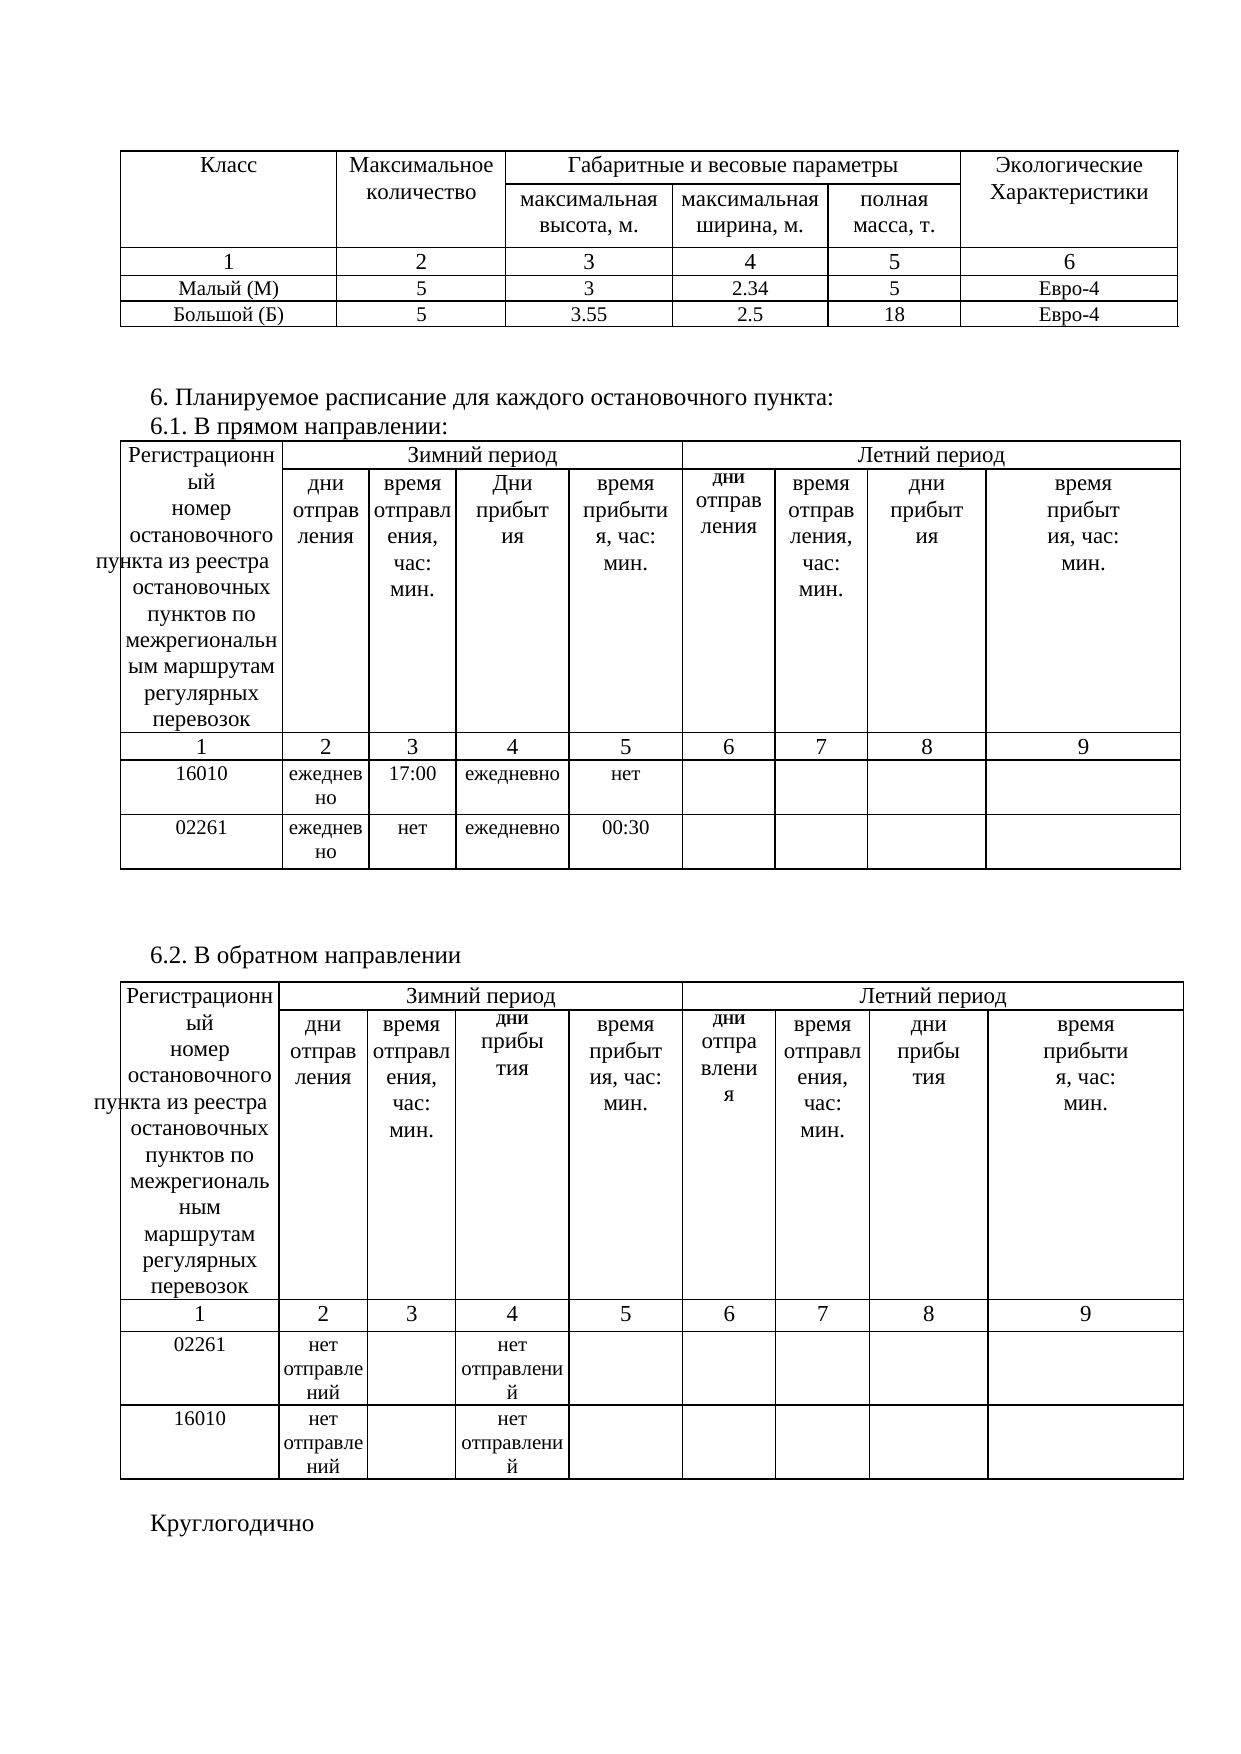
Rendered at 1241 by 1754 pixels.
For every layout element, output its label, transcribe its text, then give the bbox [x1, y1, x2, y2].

table_cell время прибыти я, час: мин. [570, 470, 682, 731]
table_cell ежедневно [457, 761, 568, 814]
table_cell 3 [506, 248, 672, 274]
table_cell 3 [370, 733, 455, 759]
table_cell Большой (Б) [121, 302, 336, 326]
table_cell [987, 815, 1180, 868]
table_cell 5 [337, 276, 505, 300]
table_cell дни отправ ления [283, 470, 368, 731]
table_cell [989, 1332, 1183, 1404]
table_cell 5 [829, 248, 960, 274]
table_cell нет [570, 761, 682, 814]
table_cell 5 [570, 733, 682, 759]
table_cell [368, 1406, 455, 1478]
table_cell ежедневно [283, 761, 368, 814]
table_cell 6 [683, 733, 774, 759]
table_cell полная масса, т. [829, 185, 960, 247]
table_cell [989, 1406, 1183, 1478]
table_cell время отправл ения, час: мин. [370, 470, 455, 731]
table_cell [683, 815, 774, 868]
table_cell нет отправлений [280, 1332, 367, 1404]
text 6. Планируемое расписание для каждого остановочного пункта: [150, 382, 1090, 411]
table_cell [570, 1406, 682, 1478]
table_header Зимний период [280, 983, 682, 1009]
table_cell 02261 [121, 815, 282, 868]
table_cell 6 [683, 1300, 775, 1331]
table_cell 2 [337, 248, 505, 274]
table_header Максимальное количество [337, 152, 505, 247]
table_header Экологические Характеристики [961, 152, 1177, 247]
table_cell время отправл ения, час: мин. [776, 1011, 869, 1299]
table_cell время прибыти я, час: мин. [989, 1011, 1183, 1299]
table_cell 9 [989, 1300, 1183, 1331]
table_cell 17:00 [370, 761, 455, 814]
table_cell время прибыт ия, час: мин. [570, 1011, 682, 1299]
table_cell 2.34 [673, 276, 827, 300]
table_cell максимальная ширина, м. [673, 185, 827, 247]
table_cell 2 [280, 1300, 367, 1331]
table_cell [776, 815, 867, 868]
table_cell дни прибы тия [870, 1011, 987, 1299]
table_cell нет отправлений [280, 1406, 367, 1478]
table_cell [776, 1332, 869, 1404]
table_cell дни отправ ления [280, 1011, 367, 1299]
table_cell 2 [283, 733, 368, 759]
table_cell ДНИ отпра влени я [683, 1011, 775, 1299]
table_cell [776, 1406, 869, 1478]
table_cell ДНИ прибы тия [456, 1011, 568, 1299]
table_cell [683, 761, 774, 814]
table_cell 02261 [121, 1332, 278, 1404]
table_header Класс [121, 152, 336, 247]
table_header Габаритные и весовые параметры [506, 152, 960, 183]
table_cell Дни прибыт ия [457, 470, 568, 731]
table_cell [368, 1332, 455, 1404]
table_header Зимний период [283, 442, 682, 468]
table_cell нет отправлений [456, 1406, 568, 1478]
table_cell ДНИ отправ ления [683, 470, 774, 731]
table_cell 5 [337, 302, 505, 326]
table_cell [868, 761, 985, 814]
table_cell 16010 [121, 1406, 278, 1478]
table_cell время отправ ления, час: мин. [776, 470, 867, 731]
table_cell время отправл ения, час: мин. [368, 1011, 455, 1299]
table_cell ежедневно [283, 815, 368, 868]
table_cell 5 [570, 1300, 682, 1331]
table_cell 16010 [121, 761, 282, 814]
table_cell 7 [776, 1300, 869, 1331]
table_cell [683, 1406, 775, 1478]
table_cell нет отправлений [456, 1332, 568, 1404]
table_cell нет [370, 815, 455, 868]
table_cell 1 [121, 733, 282, 759]
table_cell [776, 761, 867, 814]
table_cell 4 [457, 733, 568, 759]
table_cell 3 [368, 1300, 455, 1331]
text 6.1. В прямом направлении: [150, 411, 1090, 440]
table_cell 3.55 [506, 302, 672, 326]
table_cell 4 [673, 248, 827, 274]
table_cell [683, 1332, 775, 1404]
table_cell максимальная высота, м. [506, 185, 672, 247]
text Круглогодично [150, 1508, 1090, 1537]
table_cell 00:30 [570, 815, 682, 868]
table_cell 7 [776, 733, 867, 759]
table_cell 4 [456, 1300, 568, 1331]
table_cell [870, 1332, 987, 1404]
table_cell 18 [829, 302, 960, 326]
table_header Регистрационный номер остановочного пункта из реестра остановочных пунктов по межрегиональным маршрутам регулярных перевозок [121, 442, 282, 731]
table_cell Евро-4 [961, 302, 1177, 326]
table_cell 8 [868, 733, 985, 759]
table_header Летний период [683, 983, 1183, 1009]
table_cell время прибыт ия, час: мин. [987, 470, 1180, 731]
table_cell ежедневно [457, 815, 568, 868]
table_cell [570, 1332, 682, 1404]
table_cell Евро-4 [961, 276, 1177, 300]
table_cell 6 [961, 248, 1177, 274]
table_cell 3 [506, 276, 672, 300]
table_header Летний период [683, 442, 1180, 468]
table_cell дни прибыт ия [868, 470, 985, 731]
table_cell 1 [121, 248, 336, 274]
table_cell 8 [870, 1300, 987, 1331]
table_cell Малый (М) [121, 276, 336, 300]
table_header Регистрационный номер остановочного пункта из реестра остановочных пунктов по межрегиональным маршрутам регулярных перевозок [121, 983, 278, 1299]
table_cell 1 [121, 1300, 278, 1331]
table_cell [987, 761, 1180, 814]
table_cell 2.5 [673, 302, 827, 326]
text 6.2. В обратном направлении [150, 940, 1090, 968]
table_cell 9 [987, 733, 1180, 759]
table_cell [870, 1406, 987, 1478]
table_cell 5 [829, 276, 960, 300]
table_cell [868, 815, 985, 868]
